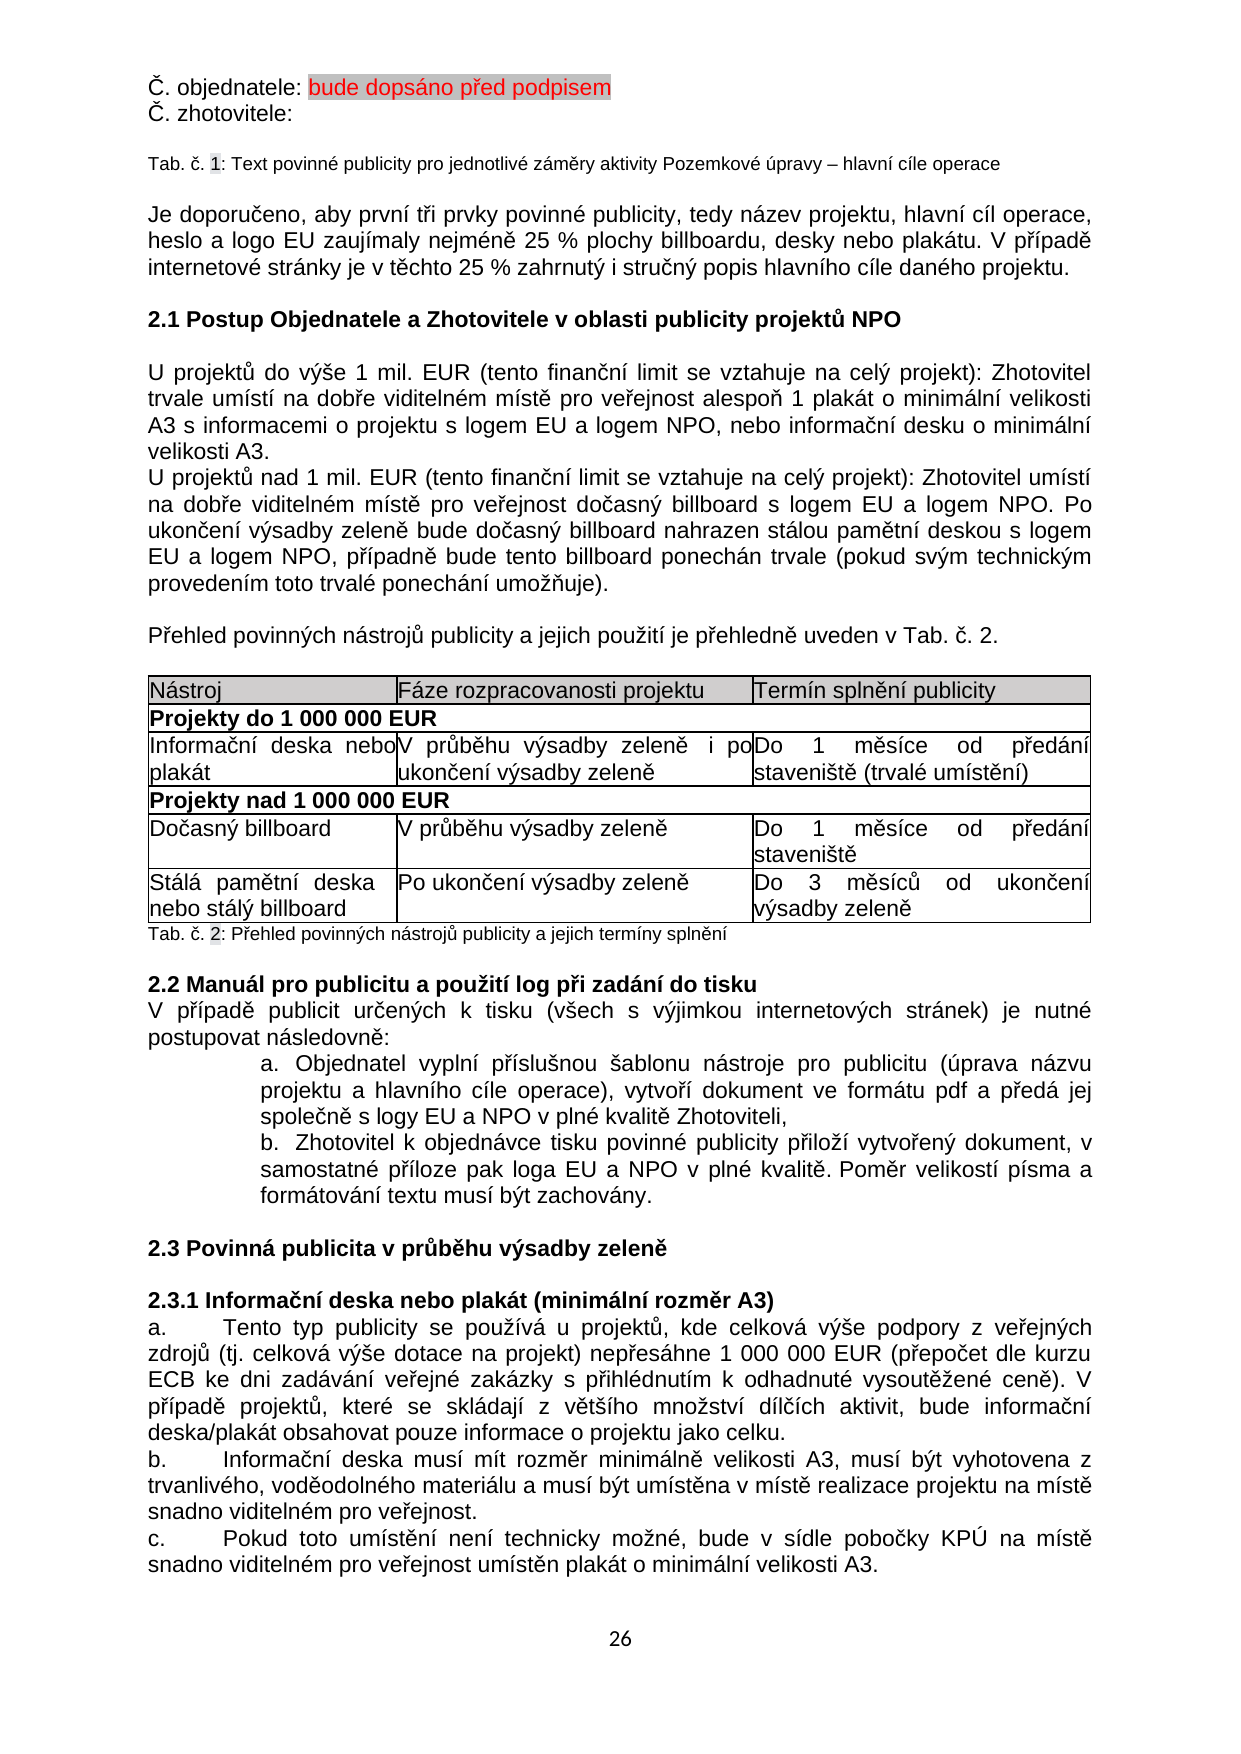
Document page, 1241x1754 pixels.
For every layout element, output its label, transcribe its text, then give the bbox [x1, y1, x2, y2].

table_cell Projekty nad 1 000 000 EUR [149, 787, 1090, 813]
table_cell Informační deska nebo plakát [149, 733, 396, 785]
table_cell Projekty do 1 000 000 EUR [149, 705, 1090, 731]
table_cell V průběhu výsadby zeleně [398, 815, 752, 867]
table_header Nástroj [149, 677, 396, 703]
table_cell Stálá pamětní deska nebo stálý billboard [149, 869, 396, 922]
text U projektů nad 1 mil. EUR (tento finanční limit se vztahuje na celý projekt): Zhotovitel umístí na dobře viditelném místě pro veřejnost dočasný billboard s logem EU a logem NPO. Po ukončení výsadby zeleně bude dočasný billboard nahrazen stálou pamětní deskou s logem EU a logem NPO, případně bude tento billboard ponechán trvale (pokud svým technickým provedením toto trvalé ponechání umožňuje). [148, 464, 1093, 596]
text 2.3 Povinná publicita v průběhu výsadby zeleně [148, 1235, 1093, 1261]
table_cell Dočasný billboard [149, 815, 396, 867]
list Tento typ publicity se používá u projektů, kde celková výše podpory z veřejných zdrojů (tj. celková výše dotace na projekt) nepřesáhne 1 000 000 EUR (přepočet dle kurzu ECB ke dni zadávání veřejné zakázky s přihlédnutím k odhadnuté vysoutěžené ceně). V případě projektů, které se skládají z většího množství dílčích aktivit, bude informační deska/plakát obsahovat pouze informace o projektu jako celku. [148, 1314, 1093, 1446]
table_cell Do 1 měsíce od předání staveniště [754, 815, 1090, 867]
list Zhotovitel k objednávce tisku povinné publicity přiloží vytvořený dokument, v samostatné příloze pak loga EU a NPO v plné kvalitě. Poměr velikostí písma a formátování textu musí být zachovány. [260, 1129, 1093, 1208]
text 2.2 Manuál pro publicitu a použití log při zadání do tisku [148, 971, 1093, 997]
text Tab. č. 1: Text povinné publicity pro jednotlivé záměry aktivity Pozemkové úpravy – hlavní cíle operace [221, 153, 1093, 174]
table_header Termín splnění publicity [754, 677, 1090, 703]
text Tab. č. 2: Přehled povinných nástrojů publicity a jejich termíny splnění [221, 923, 1093, 945]
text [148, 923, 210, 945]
list Pokud toto umístění není technicky možné, bude v sídle pobočky KPÚ na místě snadno viditelném pro veřejnost umístěn plakát o minimální velikosti A3. [148, 1524, 1093, 1577]
text U projektů do výše 1 mil. EUR (tento finanční limit se vztahuje na celý projekt): Zhotovitel trvale umístí na dobře viditelném místě pro veřejnost alespoň 1 plakát o minimální velikosti A3 s informacemi o projektu s logem EU a logem NPO, nebo informační desku o minimální velikosti A3. [148, 359, 1093, 464]
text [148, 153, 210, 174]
table_cell Do 1 měsíce od předání staveniště (trvalé umístění) [754, 733, 1090, 785]
text Přehled povinných nástrojů publicity a jejich použití je přehledně uveden v Tab. č. 2. [148, 622, 1093, 649]
table_header Fáze rozpracovanosti projektu [398, 677, 752, 703]
text V případě publicit určených k tisku (všech s výjimkou internetových stránek) je nutné postupovat následovně: [148, 997, 1093, 1050]
text 2.1 Postup Objednatele a Zhotovitele v oblasti publicity projektů NPO [148, 306, 1093, 332]
table_cell Po ukončení výsadby zeleně [398, 869, 752, 922]
table_cell Do 3 měsíců od ukončení výsadby zeleně [754, 869, 1090, 922]
list Informační deska musí mít rozměr minimálně velikosti A3, musí být vyhotovena z trvanlivého, voděodolného materiálu a musí být umístěna v místě realizace projektu na místě snadno viditelném pro veřejnost. [148, 1446, 1093, 1524]
text 2.3.1 Informační deska nebo plakát (minimální rozměr A3) [148, 1287, 1093, 1314]
list Objednatel vyplní příslušnou šablonu nástroje pro publicitu (úprava názvu projektu a hlavního cíle operace), vytvoří dokument ve formátu pdf a předá jej společně s logy EU a NPO v plné kvalitě Zhotoviteli, [260, 1050, 1093, 1129]
table_cell V průběhu výsadby zeleně i po ukončení výsadby zeleně [398, 733, 752, 785]
text Je doporučeno, aby první tři prvky povinné publicity, tedy název projektu, hlavní cíl operace, heslo a logo EU zaujímaly nejméně 25 % plochy billboardu, desky nebo plakátu. V případě internetové stránky je v těchto 25 % zahrnutý i stručný popis hlavního cíle daného projektu. [148, 201, 1093, 280]
